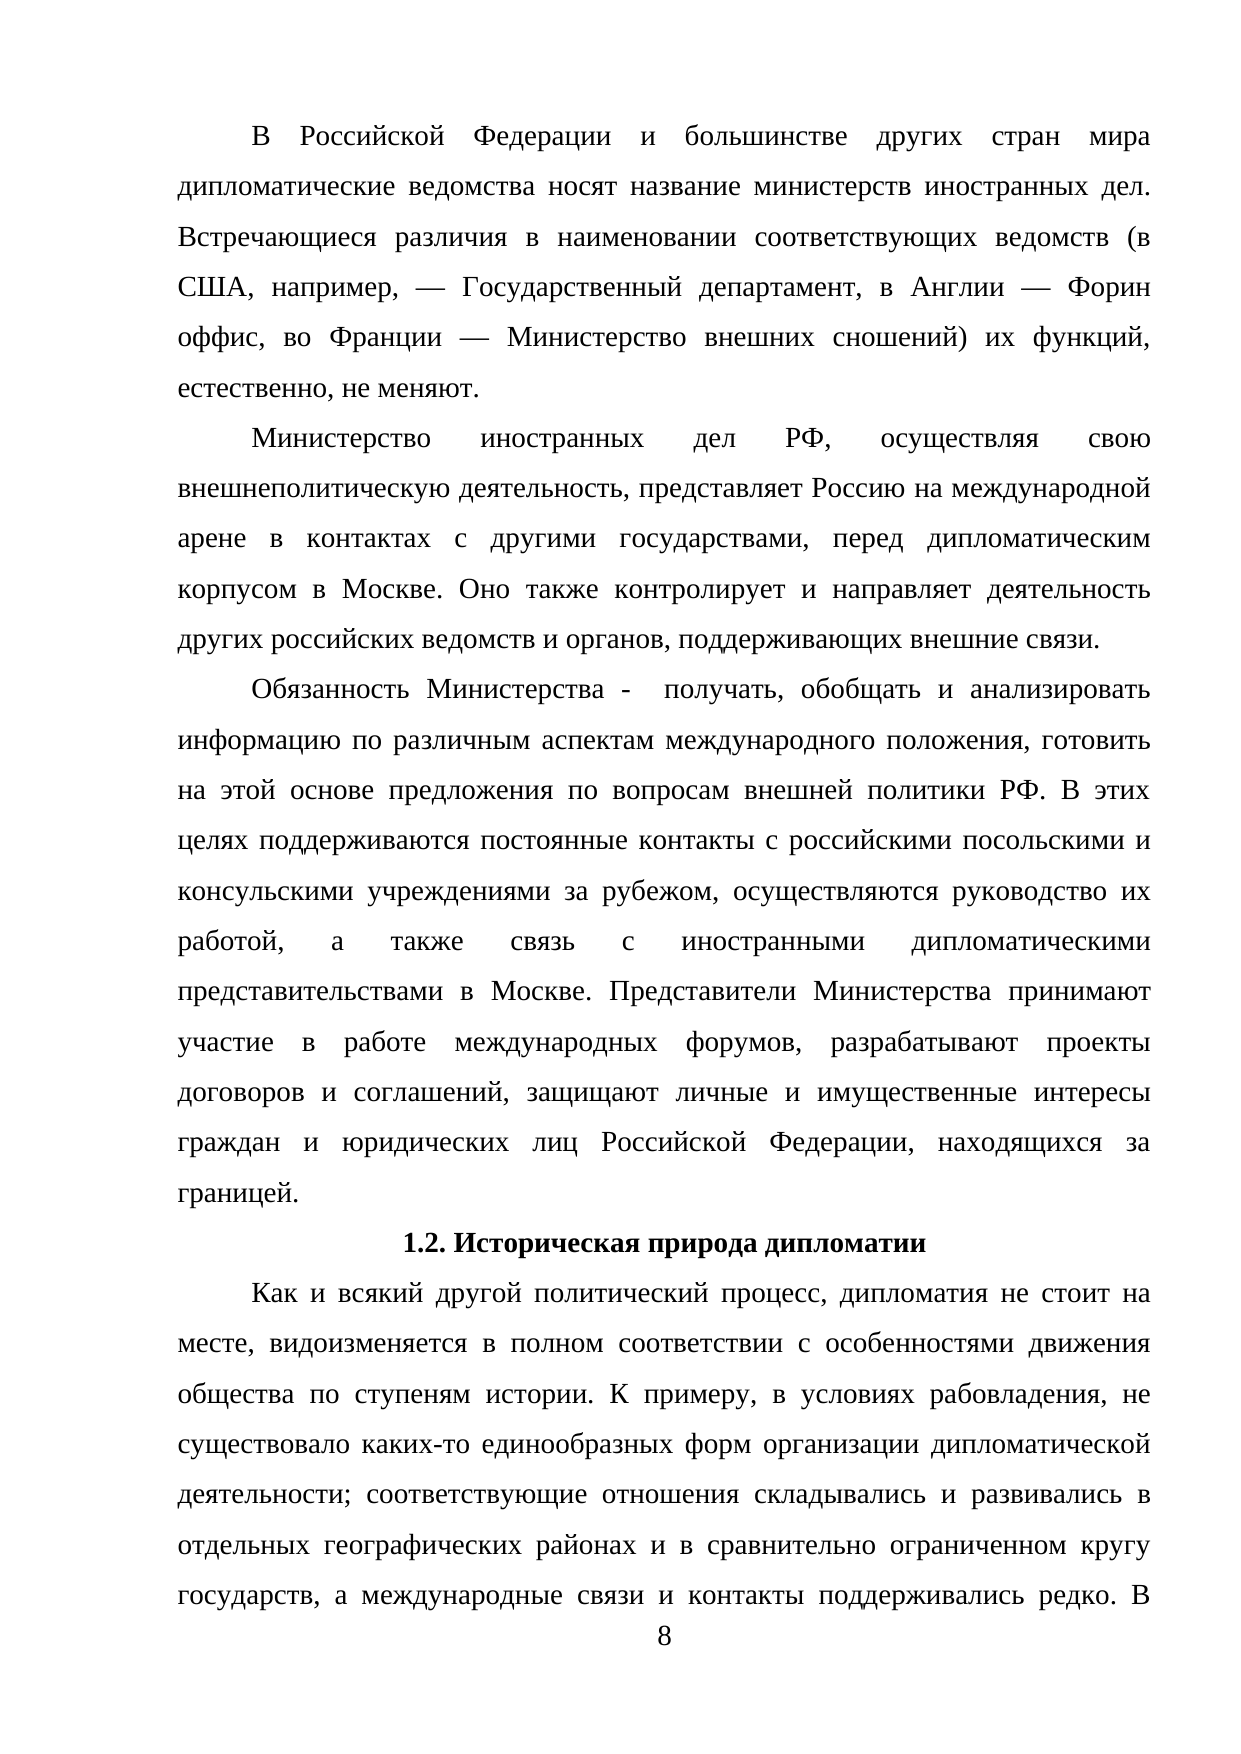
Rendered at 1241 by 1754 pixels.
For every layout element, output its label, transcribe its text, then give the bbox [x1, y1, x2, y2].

text В Российской Федерации и большинстве других стран мира дипломатические ведомства носят название министерств иностранных дел. Встречающиеся различия в наименовании соответствующих ведомств (в США, например, — Государственный департамент, в Англии — Форин оффис, во Франции — Министерство внешних сношений) их функций, естественно, не меняют. [177, 118, 1152, 403]
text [177, 1275, 1152, 1611]
text 1.2. Историческая природа дипломатии [177, 1225, 1152, 1258]
text Обязанность Министерства - получать, обобщать и анализировать информацию по различным аспектам международного положения, готовить на этой основе предложения по вопросам внешней политики РФ. В этих целях поддерживаются постоянные контакты с российскими посольскими и консульскими учреждениями за рубежом, осуществляются руководство их работой, а также связь с иностранными дипломатическими представительствами в Москве. Представители Министерства принимают участие в работе международных форумов, разрабатывают проекты договоров и соглашений, защищают личные и имущественные интересы граждан и юридических лиц Российской Федерации, находящихся за границей. [177, 672, 1152, 1208]
text Министерство иностранных дел РФ, осуществляя свою внешнеполитическую деятельность, представляет Россию на международной арене в контактах с другими государствами, перед дипломатическим корпусом в Москве. Оно также контролирует и направляет деятельность других российских ведомств и органов, поддерживающих внешние связи. [177, 420, 1152, 655]
